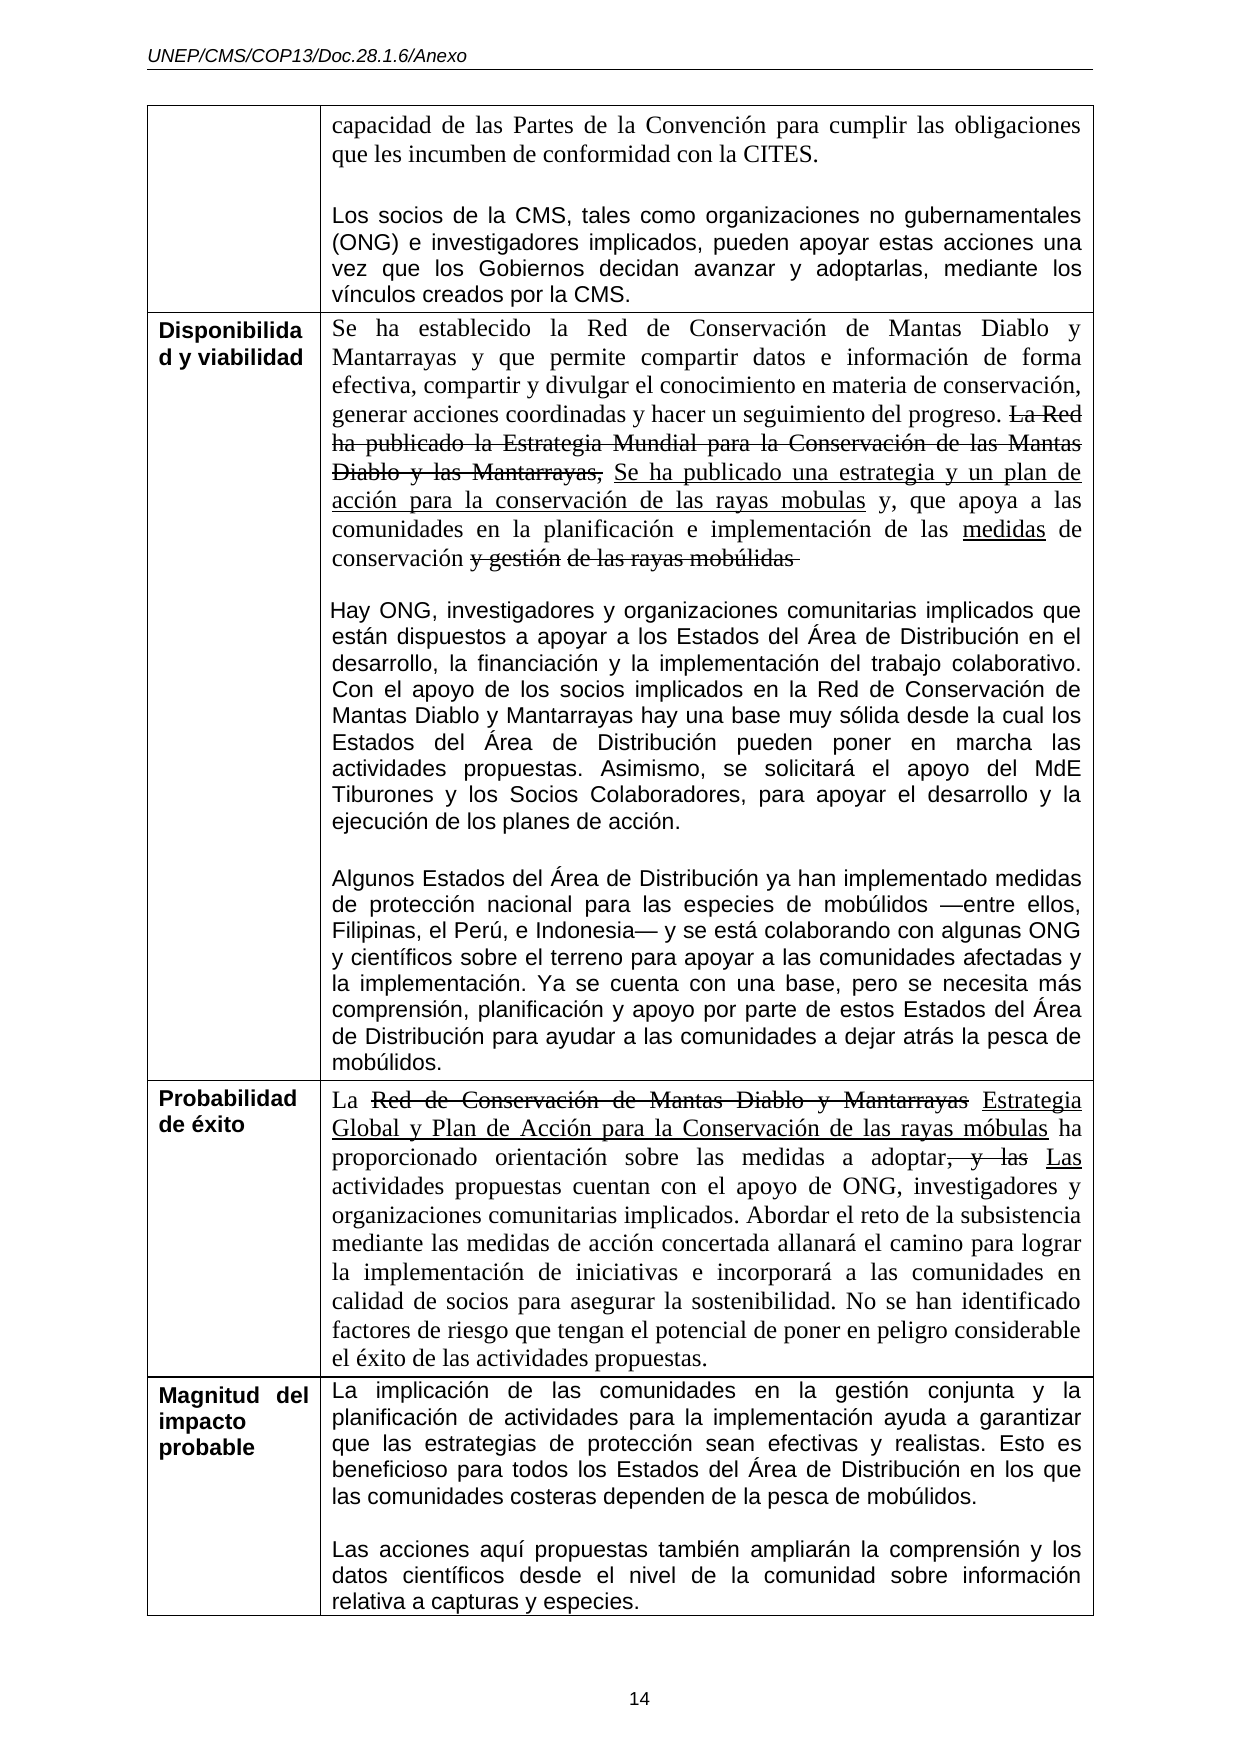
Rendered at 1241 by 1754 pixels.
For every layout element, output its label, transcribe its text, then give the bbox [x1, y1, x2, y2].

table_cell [321, 106, 1093, 312]
table_cell Se ha establecido la Red de Conservación de Mantas Diablo y Mantarrayas y que permite compartir datos e información de forma efectiva, compartir y divulgar el conocimiento en materia de conservación, generar acciones coordinadas y hacer un seguimiento del progreso. La Red ha publicado la Estrategia Mundial para la Conservación de las Mantas Diablo y las Mantarrayas, Se ha publicado una estrategia y un plan de acción para la conservación de las rayas mobulas y, que apoya a las comunidades en la planificación e implementación de las medidas de conservación y gestión de las rayas mobúlidas Hay ONG, investigadores y organizaciones comunitarias implicados que están dispuestos a apoyar a los Estados del Área de Distribución en el desarrollo, la financiación y la implementación del trabajo colaborativo. Con el apoyo de los socios implicados en la Red de Conservación de Mantas Diablo y Mantarrayas hay una base muy sólida desde la cual los Estados del Área de Distribución pueden poner en marcha las actividades propuestas. Asimismo, se solicitará el apoyo del MdE Tiburones y los Socios Colaboradores, para apoyar el desarrollo y la ejecución de los planes de acción. Algunos Estados del Área de Distribución ya han implementado medidas de protección nacional para las especies de mobúlidos —entre ellos, Filipinas, el Perú, e Indonesia— y se está colaborando con algunas ONG y científicos sobre el terreno para apoyar a las comunidades afectadas y la implementación. Ya se cuenta con una base, pero se necesita más comprensión, planificación y apoyo por parte de estos Estados del Área de Distribución para ayudar a las comunidades a dejar atrás la pesca de mobúlidos. [321, 313, 1093, 1079]
table_cell Disponibilidad y viabilidad [148, 313, 320, 1079]
table_cell Probabilidad de éxito [148, 1081, 320, 1376]
table_cell La implicación de las comunidades en la gestión conjunta y la planificación de actividades para la implementación ayuda a garantizar que las estrategias de protección sean efectivas y realistas. Esto es beneficioso para todos los Estados del Área de Distribución en los que las comunidades costeras dependen de la pesca de mobúlidos. Las acciones aquí propuestas también ampliarán la comprensión y los datos científicos desde el nivel de la comunidad sobre información relativa a capturas y especies. [321, 1378, 1093, 1614]
table_cell Magnitud del impacto probable [148, 1378, 320, 1614]
table_cell La Red de Conservación de Mantas Diablo y Mantarrayas Estrategia Global y Plan de Acción para la Conservación de las rayas móbulas ha proporcionado orientación sobre las medidas a adoptar, y las Las actividades propuestas cuentan con el apoyo de ONG, investigadores y organizaciones comunitarias implicados. Abordar el reto de la subsistencia mediante las medidas de acción concertada allanará el camino para lograr la implementación de iniciativas e incorporará a las comunidades en calidad de socios para asegurar la sostenibilidad. No se han identificado factores de riesgo que tengan el potencial de poner en peligro considerable el éxito de las actividades propuestas. [321, 1081, 1093, 1376]
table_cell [148, 106, 320, 312]
